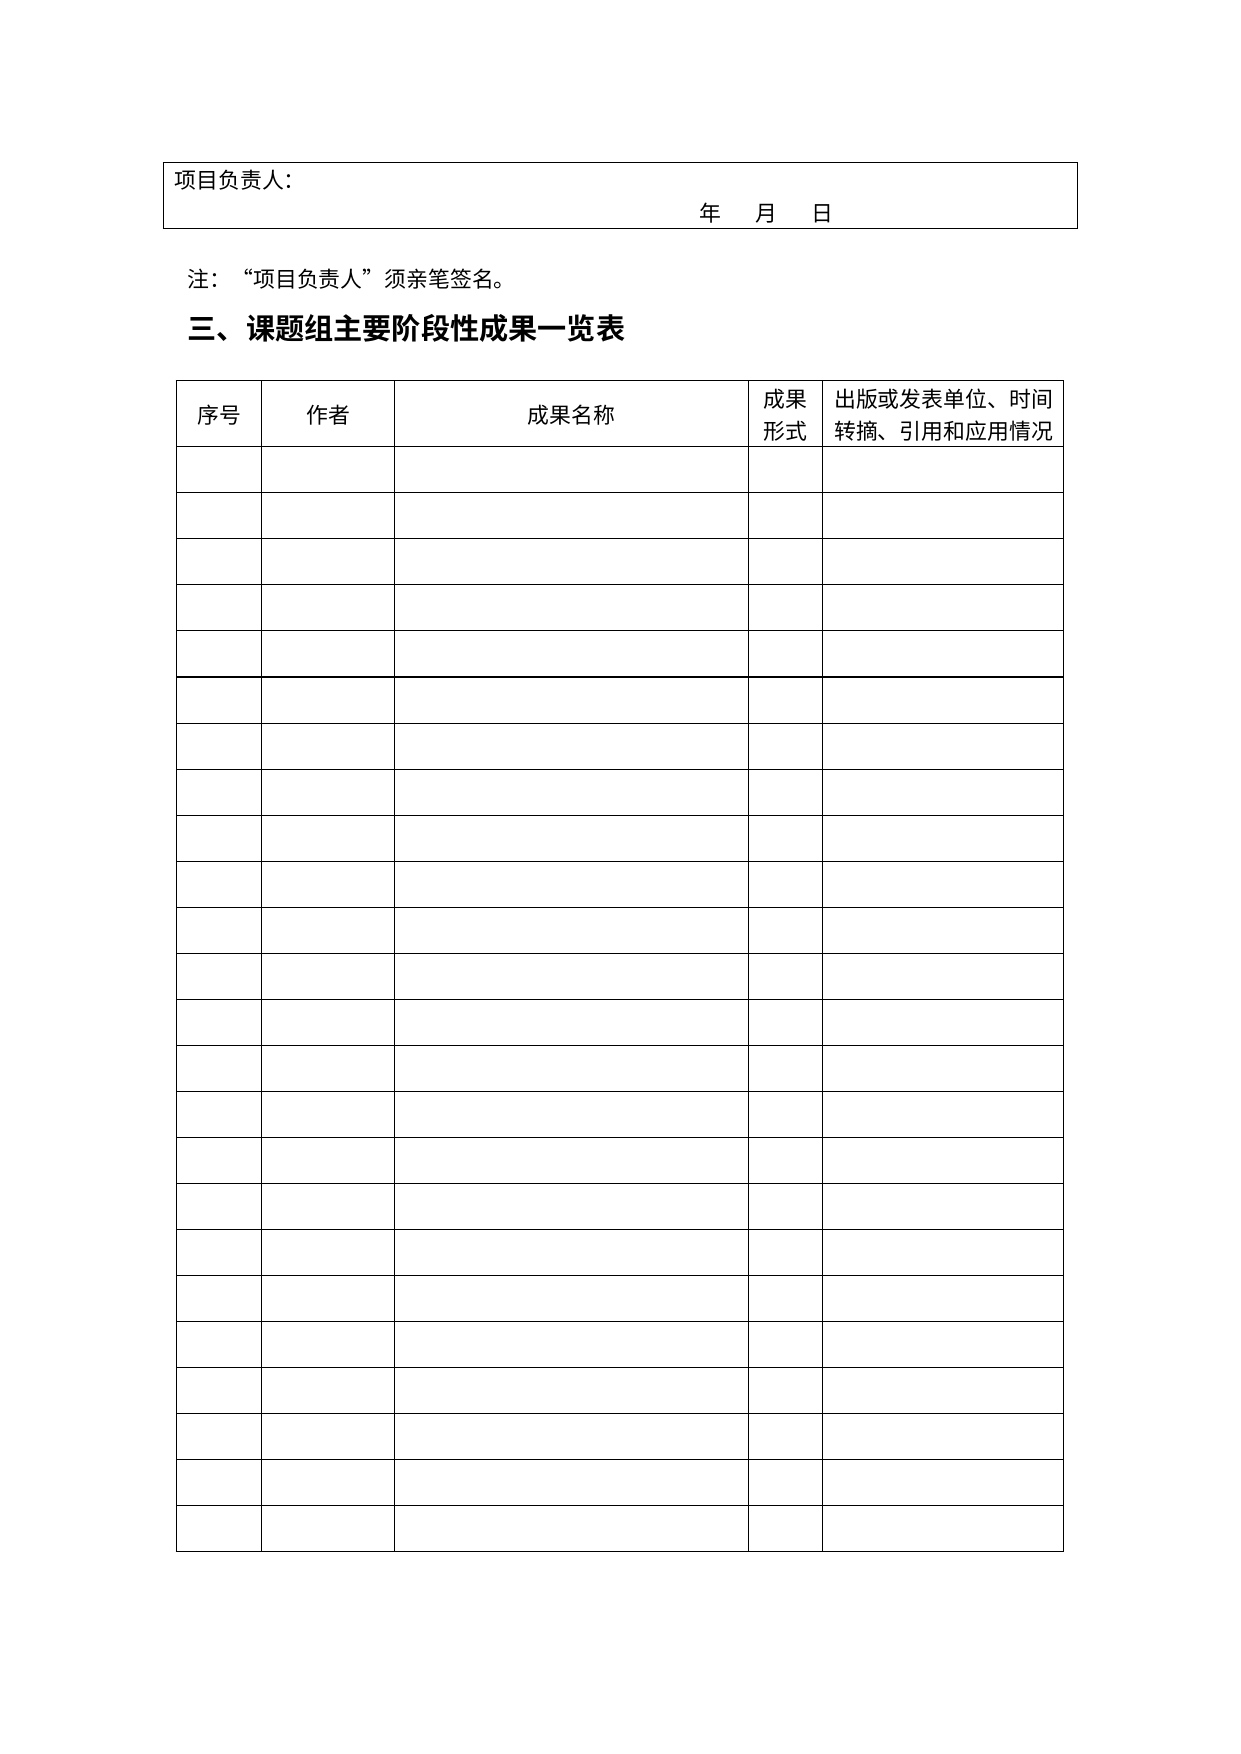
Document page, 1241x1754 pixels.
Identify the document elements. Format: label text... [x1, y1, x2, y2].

table_cell [823, 447, 1063, 492]
table_cell [395, 1230, 748, 1275]
table_cell [262, 585, 394, 630]
table_cell [823, 1322, 1063, 1367]
table_cell [262, 862, 394, 907]
table_header 序号 [177, 381, 261, 446]
table_cell [262, 493, 394, 538]
table_cell [395, 447, 748, 492]
table_cell [749, 908, 822, 953]
table_cell [395, 1184, 748, 1229]
table_cell [177, 1414, 261, 1459]
table_header 出版或发表单位、时间 转摘、引用和应用情况 [823, 381, 1063, 446]
table_cell [262, 1368, 394, 1413]
table_cell [823, 1000, 1063, 1045]
table_cell [262, 539, 394, 584]
table_cell [262, 447, 394, 492]
table_cell [262, 1138, 394, 1183]
table_cell [749, 1046, 822, 1091]
table_cell [823, 1138, 1063, 1183]
table_cell [823, 908, 1063, 953]
table_cell [262, 1506, 394, 1551]
table_cell [823, 585, 1063, 630]
table_cell [177, 1276, 261, 1321]
table_cell [262, 1414, 394, 1459]
table_cell [823, 1046, 1063, 1091]
table_cell [262, 816, 394, 861]
table_cell [749, 585, 822, 630]
table_cell [395, 1368, 748, 1413]
table_cell [395, 1276, 748, 1321]
table_cell [177, 1460, 261, 1505]
table_cell [177, 1368, 261, 1413]
text 三、课题组主要阶段性成果一览表 [187, 294, 1053, 359]
table_cell [262, 908, 394, 953]
table_cell [749, 1506, 822, 1551]
table_cell [177, 1092, 261, 1137]
table_cell [823, 1368, 1063, 1413]
table_cell [262, 1184, 394, 1229]
table_cell [823, 816, 1063, 861]
table_cell [823, 539, 1063, 584]
table_cell [749, 770, 822, 814]
table_cell [177, 1230, 261, 1275]
table_header 作者 [262, 381, 394, 446]
table_cell [395, 1138, 748, 1183]
table_cell [177, 585, 261, 630]
table_cell [823, 493, 1063, 538]
table_cell [177, 493, 261, 538]
table_cell [749, 447, 822, 492]
table_cell [262, 1046, 394, 1091]
table_cell [177, 954, 261, 999]
table_cell [749, 1276, 822, 1321]
table_cell [262, 954, 394, 999]
table_cell [749, 816, 822, 861]
table_header 成果名称 [395, 381, 748, 446]
table_cell [823, 678, 1063, 722]
table_cell [395, 724, 748, 768]
table_cell [177, 678, 261, 722]
table_cell [749, 631, 822, 676]
table_cell [395, 631, 748, 676]
table_cell [395, 539, 748, 584]
table_cell [177, 1046, 261, 1091]
table_cell [823, 1184, 1063, 1229]
table_cell [395, 1506, 748, 1551]
table_cell [177, 631, 261, 676]
table_cell [823, 954, 1063, 999]
table_cell [262, 1230, 394, 1275]
table_cell [177, 1000, 261, 1045]
table_cell [395, 954, 748, 999]
table_cell [749, 954, 822, 999]
table_cell [395, 770, 748, 814]
table_cell [749, 1230, 822, 1275]
table_cell [177, 1184, 261, 1229]
table_cell [262, 1092, 394, 1137]
table_cell [262, 678, 394, 722]
table_cell [177, 862, 261, 907]
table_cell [164, 163, 1077, 228]
table_cell [749, 539, 822, 584]
table_cell [823, 862, 1063, 907]
table_cell [823, 770, 1063, 814]
table_cell [749, 1138, 822, 1183]
table_cell [395, 1046, 748, 1091]
table_cell [749, 1368, 822, 1413]
table_cell [177, 1506, 261, 1551]
table_cell [395, 1414, 748, 1459]
table_cell [262, 1000, 394, 1045]
table_cell [749, 1414, 822, 1459]
table_cell [749, 1184, 822, 1229]
table_cell [395, 1322, 748, 1367]
table_cell [823, 1460, 1063, 1505]
table_cell [395, 862, 748, 907]
table_cell [177, 447, 261, 492]
table_cell [823, 1230, 1063, 1275]
table_cell [823, 724, 1063, 768]
table_cell [177, 908, 261, 953]
table_cell [262, 1322, 394, 1367]
table_cell [823, 1276, 1063, 1321]
table_cell [395, 1092, 748, 1137]
text 注：“项目负责人”须亲笔签名。 [187, 262, 1053, 294]
table_cell [177, 816, 261, 861]
table_cell [395, 585, 748, 630]
table_cell [749, 678, 822, 722]
table_cell [749, 1460, 822, 1505]
table_cell [262, 1276, 394, 1321]
table_cell [749, 862, 822, 907]
table_cell [395, 678, 748, 722]
table_cell [749, 724, 822, 768]
table_cell [749, 1322, 822, 1367]
table_cell [395, 816, 748, 861]
table_cell [177, 1138, 261, 1183]
table_cell [749, 1000, 822, 1045]
table_cell [395, 908, 748, 953]
table_cell [395, 493, 748, 538]
table_cell [823, 631, 1063, 676]
table_cell [823, 1506, 1063, 1551]
table_cell [823, 1092, 1063, 1137]
table_cell [262, 631, 394, 676]
table_cell [395, 1460, 748, 1505]
table_header 成果形式 [749, 381, 822, 446]
table_cell [749, 1092, 822, 1137]
table_cell [749, 493, 822, 538]
table_cell [177, 724, 261, 768]
table_cell [177, 539, 261, 584]
table_cell [823, 1414, 1063, 1459]
table_cell [262, 770, 394, 814]
table_cell [262, 1460, 394, 1505]
table_cell [177, 770, 261, 814]
table_cell [262, 724, 394, 768]
table_cell [395, 1000, 748, 1045]
table_cell [177, 1322, 261, 1367]
